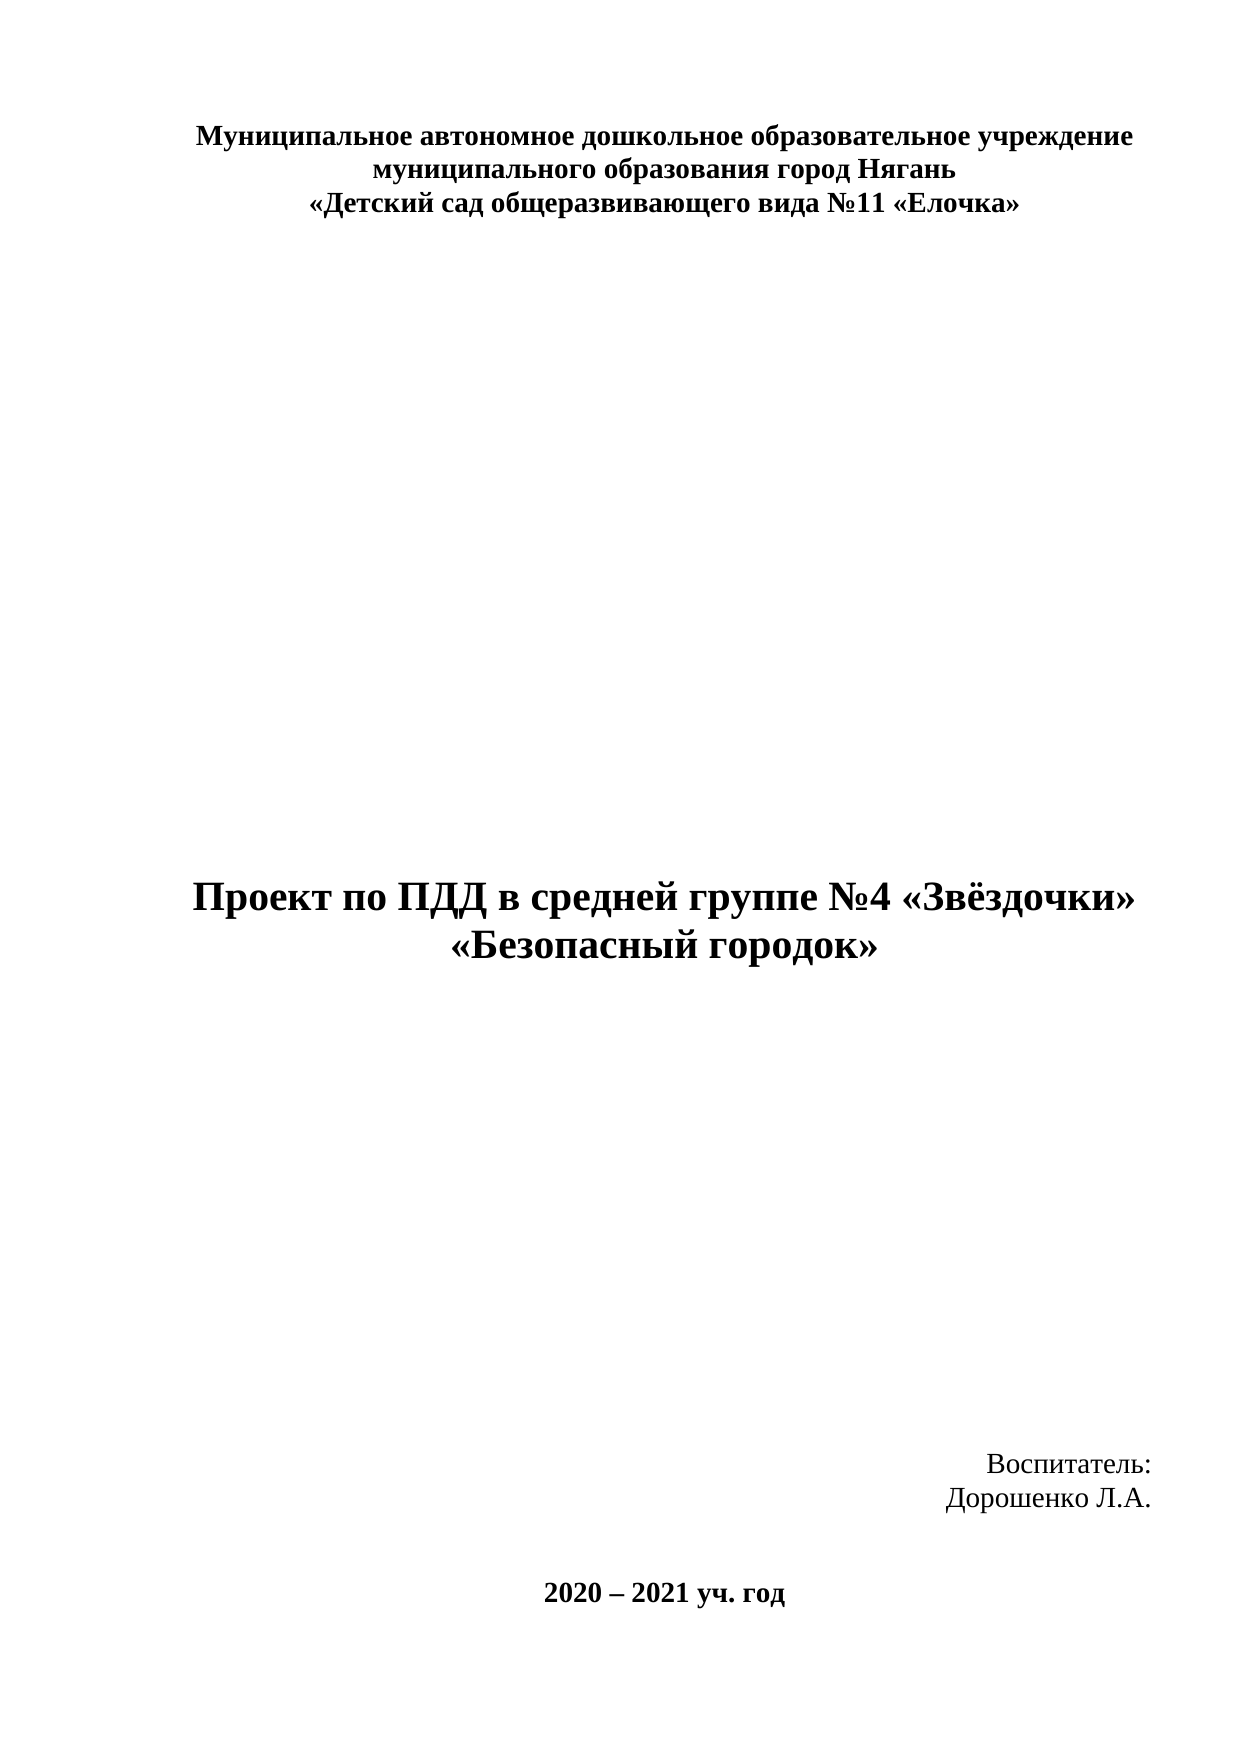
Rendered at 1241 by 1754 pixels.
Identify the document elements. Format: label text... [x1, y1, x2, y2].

text Муниципальное автономное дошкольное образовательное учреждение муниципального образования город Нягань [177, 118, 1152, 185]
text Проект по ПДД в средней группе №4 «Звёздочки» [177, 872, 1152, 919]
text «Безопасный городок» [177, 919, 1152, 967]
text Воспитатель: [177, 1447, 1152, 1480]
text «Детский сад общеразвивающего вида №11 «Елочка» [177, 185, 1152, 219]
text 2020 – 2021 уч. год [177, 1575, 1152, 1609]
text Дорошенко Л.А. [177, 1480, 1152, 1514]
